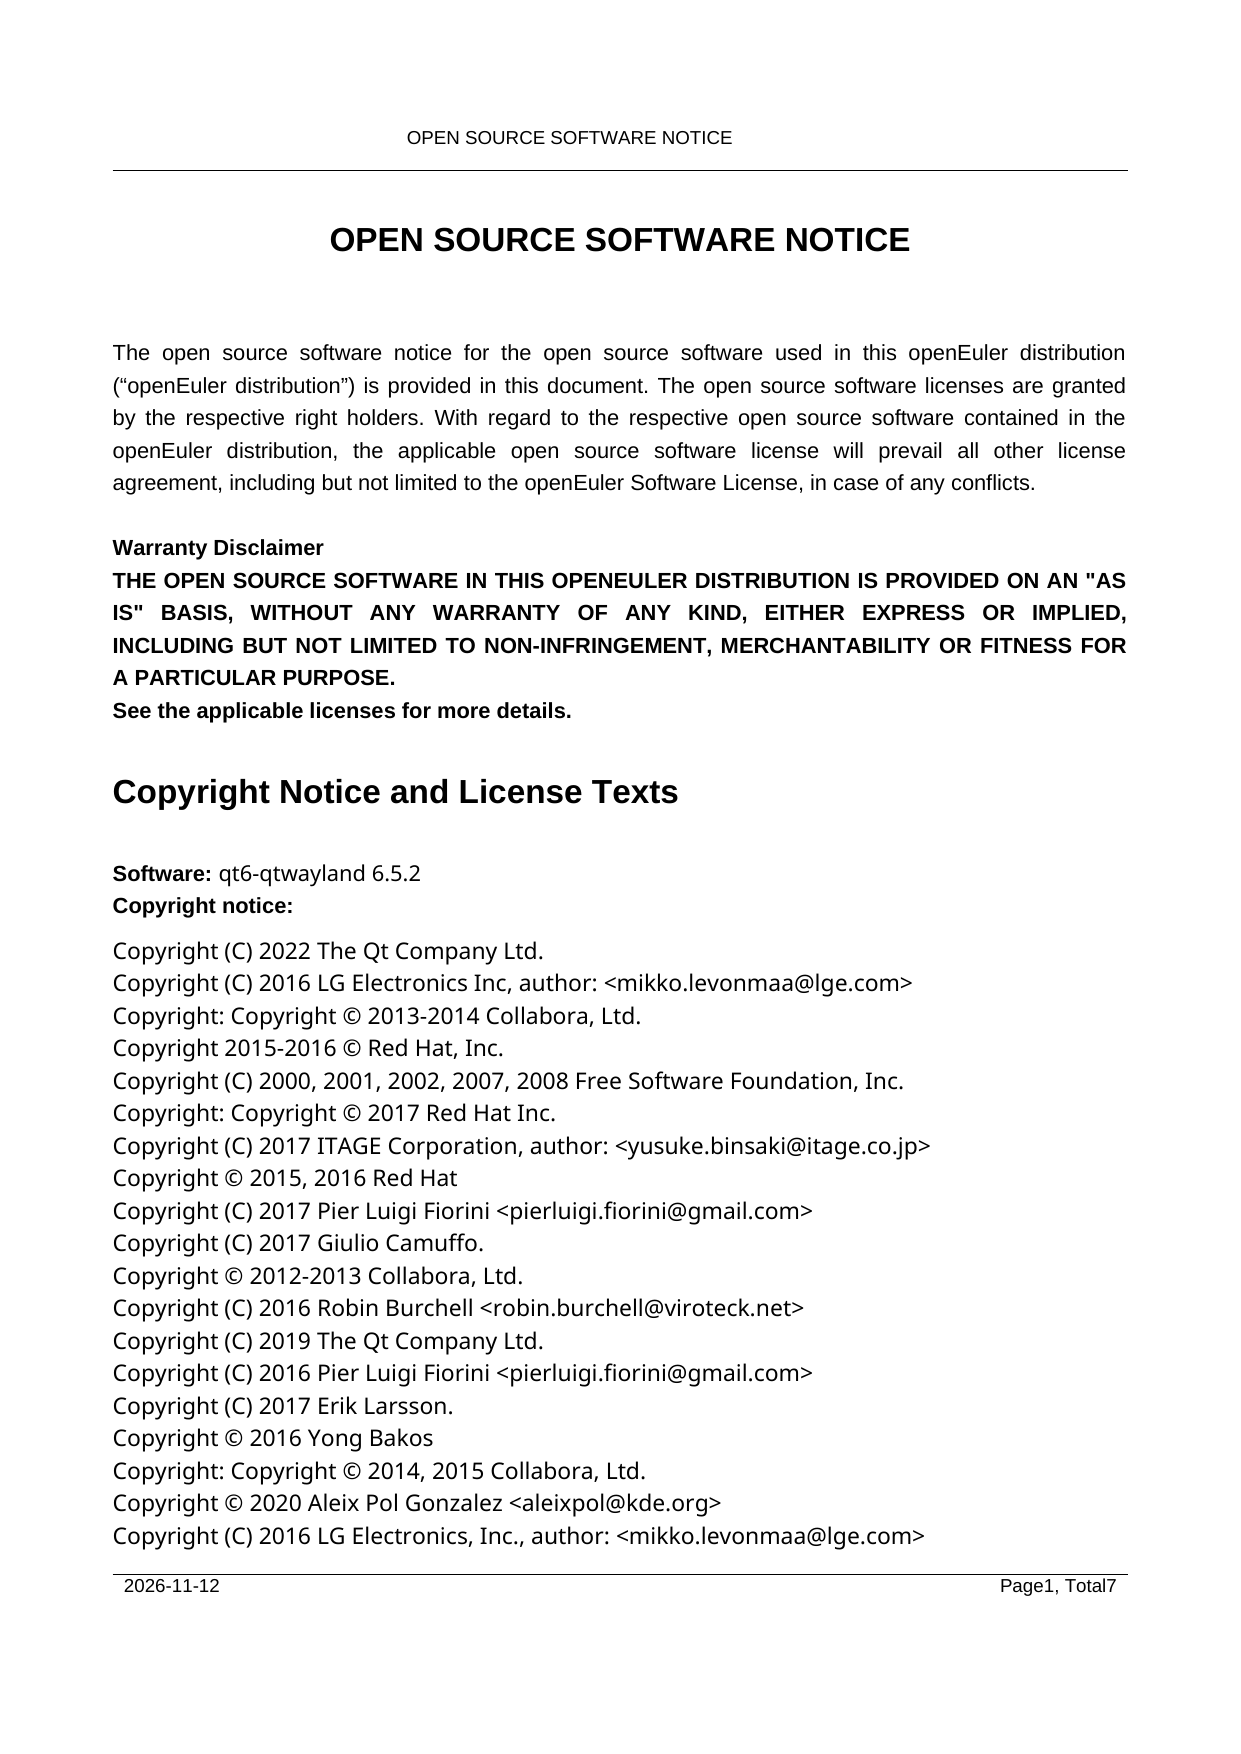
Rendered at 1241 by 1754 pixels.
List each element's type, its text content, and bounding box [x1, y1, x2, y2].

text Copyright notice: [112, 889, 1128, 921]
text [112, 934, 1128, 1551]
text The open source software notice for the open source software used in this openEuler distribution (“openEuler distribution”) is provided in this document. The open source software licenses are granted by the respective right holders. With regard to the respective open source software contained in the openEuler distribution, the applicable open source software license will prevail all other license agreement, including but not limited to the openEuler Software License, in case of any conflicts. [112, 336, 1128, 499]
text THE OPEN SOURCE SOFTWARE IN THIS OPENEULER DISTRIBUTION IS PROVIDED ON AN "AS IS" BASIS, WITHOUT ANY WARRANTY OF ANY KIND, EITHER EXPRESS OR IMPLIED, INCLUDING BUT NOT LIMITED TO NON-INFRINGEMENT, MERCHANTABILITY OR FITNESS FOR A PARTICULAR PURPOSE. See the applicable licenses for more details. [112, 564, 1128, 726]
title Software: qt6-qtwayland 6.5.2 [112, 856, 1128, 889]
text OPEN SOURCE SOFTWARE NOTICE [112, 206, 1128, 271]
text Warranty Disclaimer [112, 531, 1128, 564]
text Copyright Notice and License Texts [112, 759, 1128, 824]
